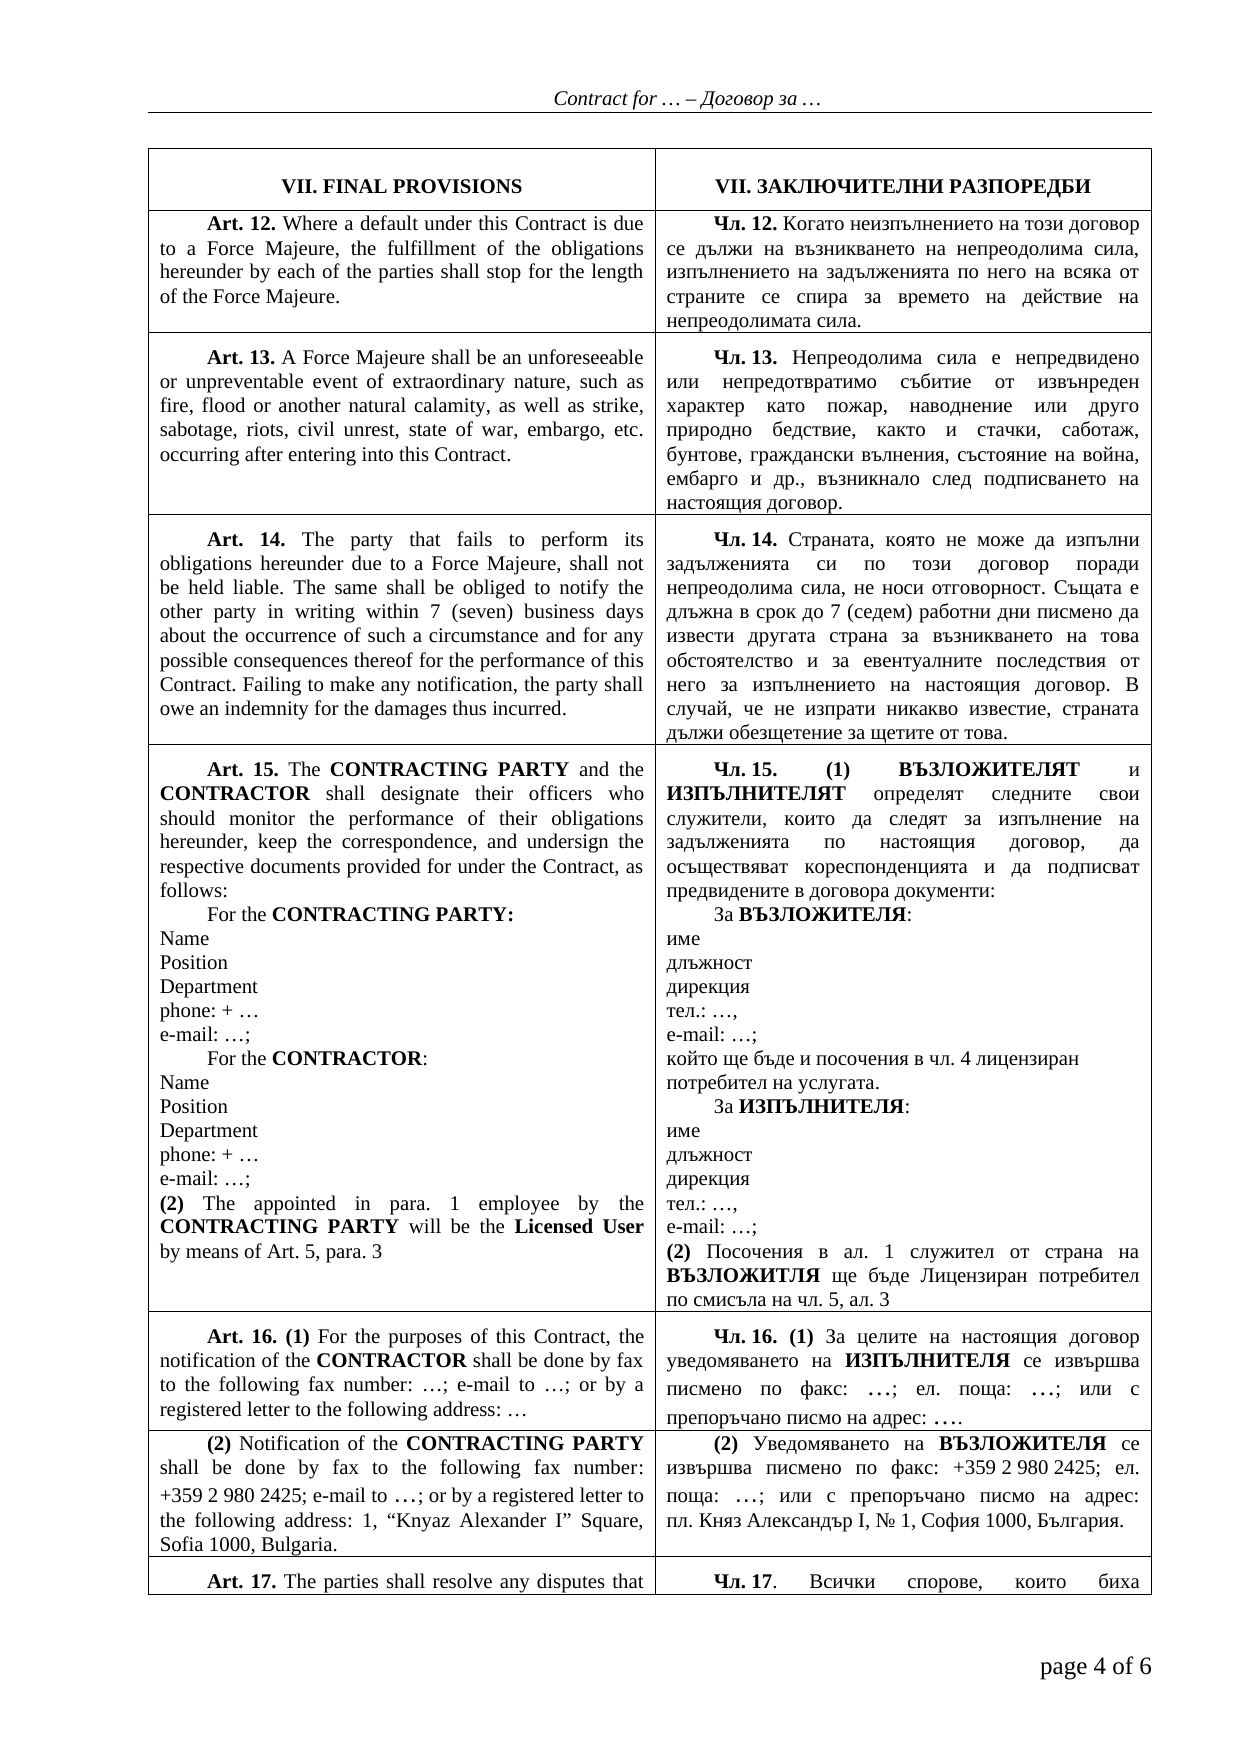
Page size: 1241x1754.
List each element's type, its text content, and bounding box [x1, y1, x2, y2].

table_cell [656, 1557, 1151, 1593]
table_cell Art. 13. A Force Majeure shall be an unforeseeable or unpreventable event of extraordinary nature, such as fire, flood or another natural calamity, as well as strike, sabotage, riots, civil unrest, state of war, embargo, etc. occurring after entering into this Contract. [149, 333, 655, 514]
table_cell Art. 15. The CONTRACTING PARTY and the CONTRACTOR shall designate their officers who should monitor the performance of their obligations hereunder, keep the correspondence, and undersign the respective documents provided for under the Contract, as follows: For the CONTRACTING PARTY: Name Position Department phone: + … e-mail: …; For the CONTRACTOR: Name Position Department phone: + … e-mail: …; (2) The appointed in para. 1 employee by the CONTRACTING PARTY will be the Licensed User by means of Art. 5, para. 3 [149, 745, 655, 1311]
table_cell Чл. 16. (1) За целите на настоящия договор уведомяването на ИЗПЪЛНИТЕЛЯ се извършва писмено по факс: …; ел. поща: …; или с препоръчано писмо на адрес: …. [656, 1312, 1151, 1430]
table_cell VІІ. ЗАКЛЮЧИТЕЛНИ РАЗПОРЕДБИ [656, 149, 1151, 210]
table_cell Art. 14. The party that fails to perform its obligations hereunder due to a Force Majeure, shall not be held liable. The same shall be obliged to notify the other party in writing within 7 (seven) business days about the occurrence of such a circumstance and for any possible consequences thereof for the performance of this Contract. Failing to make any notification, the party shall owe an indemnity for the damages thus incurred. [149, 515, 655, 744]
table_cell Чл. 13. Непреодолима сила е непредвидено или непредотвратимо събитие от извънреден характер като пожар, наводнение или друго природно бедствие, както и стачки, саботаж, бунтове, граждански вълнения, състояние на война, ембарго и др., възникнало след подписването на настоящия договор. [656, 333, 1151, 514]
table_cell Чл. 12. Когато неизпълнението на този договор се дължи на възникването на непреодолима сила, изпълнението на задълженията по него на всяка от страните се спира за времето на действие на непреодолимата сила. [656, 211, 1151, 332]
table_cell Art. 16. (1) For the purposes of this Contract, the notification of the CONTRACTOR shall be done by fax to the following fax number: …; e-mail to …; or by a registered letter to the following address: … [149, 1312, 655, 1430]
table_cell Art. 12. Where a default under this Contract is due to a Force Majeure, the fulfillment of the obligations hereunder by each of the parties shall stop for the length of the Force Majeure. [149, 211, 655, 332]
table_cell (2) Notification of the CONTRACTING PARTY shall be done by fax to the following fax number: +359 2 980 2425; e-mail to …; or by a registered letter to the following address: 1, “Knyaz Alexander I” Square, Sofia 1000, Bulgaria. [149, 1431, 655, 1556]
table_cell Чл. 14. Страната, която не може да изпълни задълженията си по този договор поради непреодолима сила, не носи отговорност. Същата е длъжна в срок до 7 (седем) работни дни писмено да извести другата страна за възникването на това обстоятелство и за евентуалните последствия от него за изпълнението на настоящия договор. В случай, че не изпрати никакво известие, страната дължи обезщетение за щетите от това. [656, 515, 1151, 744]
table_cell (2) Уведомяването на ВЪЗЛОЖИТЕЛЯ се извършва писмено по факс: +359 2 980 2425; ел. поща: …; или с препоръчано писмо на адрес: пл. Княз Александър I, № 1, София 1000, България. [656, 1431, 1151, 1556]
table_cell VІІ. FINAL PROVISIONS [149, 149, 655, 210]
table_cell Чл. 15. (1) ВЪЗЛОЖИТЕЛЯТ и ИЗПЪЛНИТЕЛЯТ определят следните свои служители, които да следят за изпълнение на задълженията по настоящия договор, да осъществяват кореспонденцията и да подписват предвидените в договора документи: За ВЪЗЛОЖИТЕЛЯ: име длъжност дирекция тел.: …, e-mail: …; който ще бъде и посочения в чл. 4 лицензиран потребител на услугата. За ИЗПЪЛНИТЕЛЯ: име длъжност дирекция тел.: …, e-mail: …; (2) Посочения в ал. 1 служител от страна на ВЪЗЛОЖИТЛЯ ще бъде Лицензиран потребител по смисъла на чл. 5, ал. 3 [656, 745, 1151, 1311]
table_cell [149, 1557, 655, 1593]
